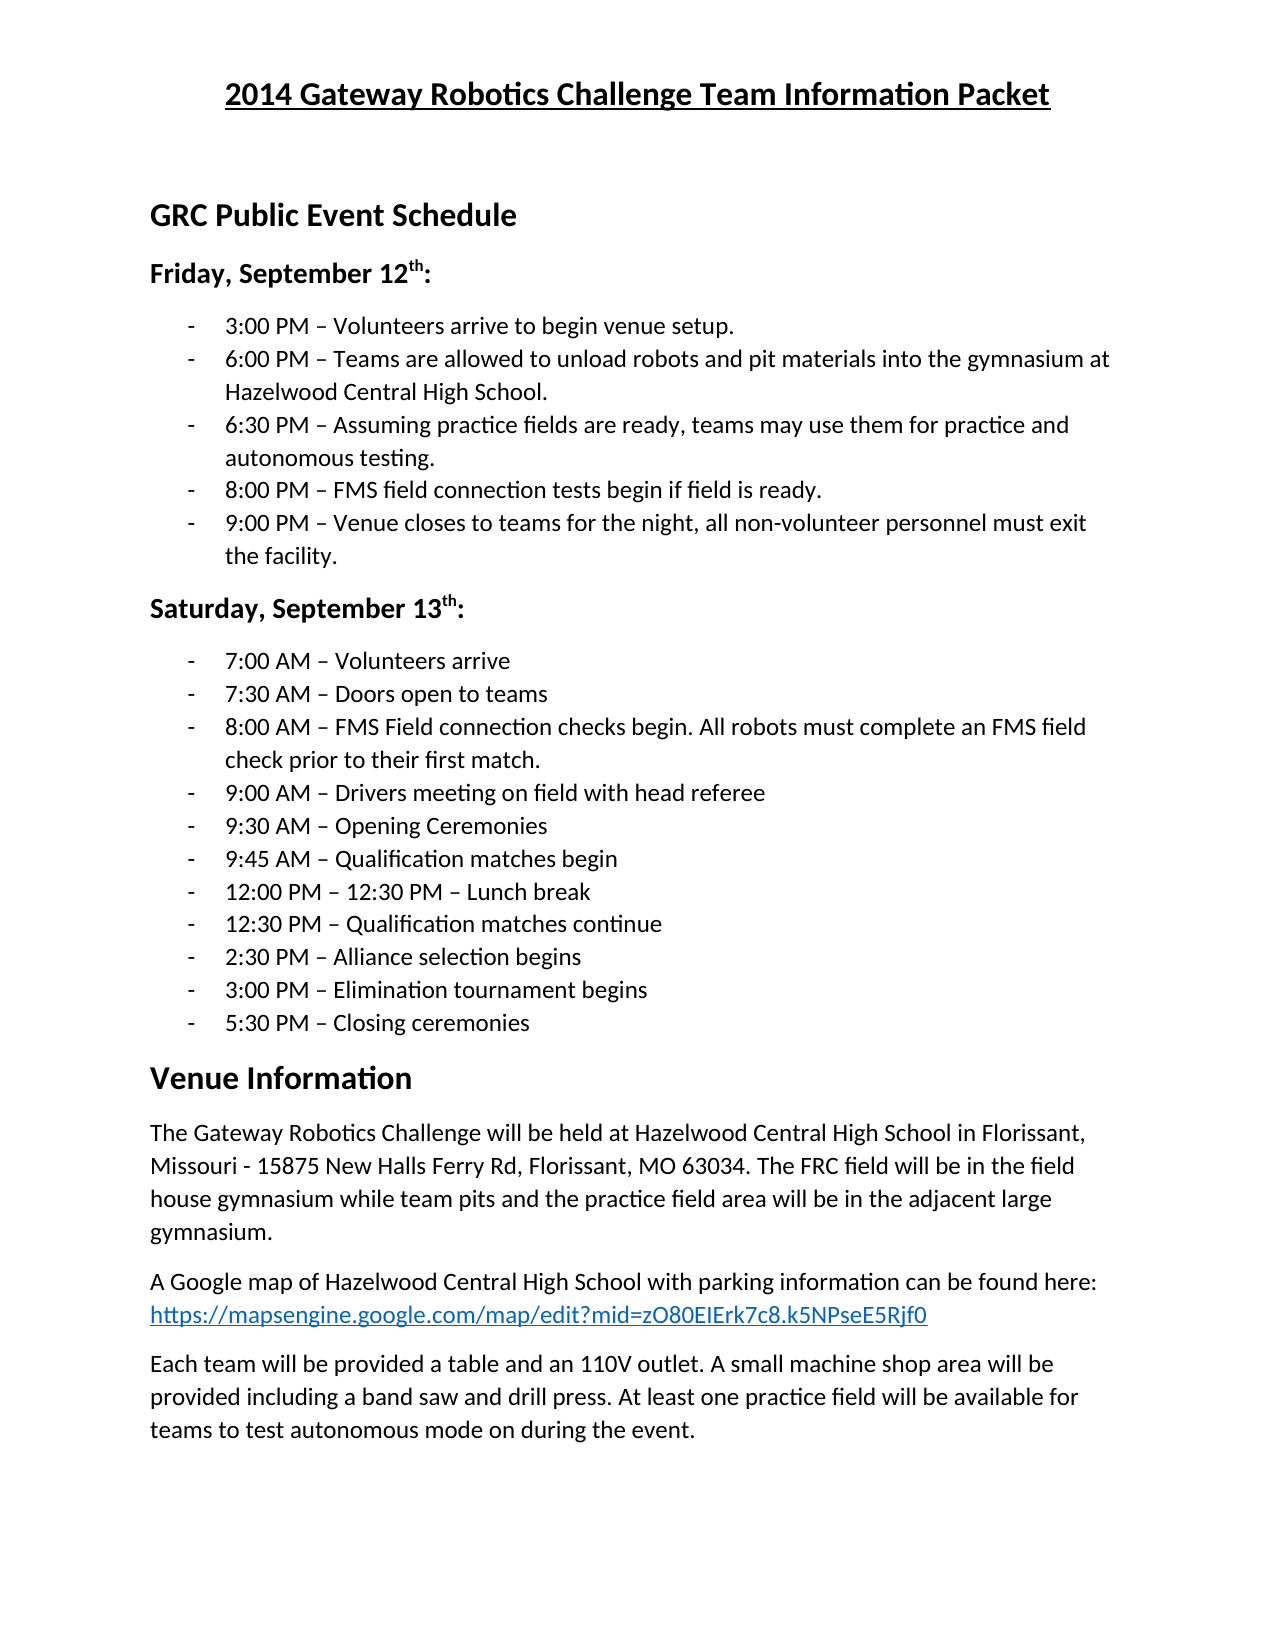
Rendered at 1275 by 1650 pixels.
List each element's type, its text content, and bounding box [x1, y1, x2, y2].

text A Google map of Hazelwood Central High School with parking information can be found here: https://mapsengine.google.com/map/edit?mid=zO80EIErk7c8.k5NPseE5Rjf0 [150, 1266, 1125, 1329]
list 7:00 AM – Volunteers arrive [187, 645, 1125, 676]
text The Gateway Robotics Challenge will be held at Hazelwood Central High School in Florissant, Missouri - 15875 New Halls Ferry Rd, Florissant, MO 63034. The FRC field will be in the field house gymnasium while team pits and the practice field area will be in the adjacent large gymnasium. [150, 1117, 1125, 1247]
list 9:45 AM – Qualification matches begin [187, 843, 1125, 873]
list 8:00 PM – FMS field connection tests begin if field is ready. [187, 475, 1125, 505]
text Saturday, September 13th: [150, 590, 1125, 626]
text GRC Public Event Schedule [150, 194, 1125, 235]
list 5:30 PM – Closing ceremonies [187, 1007, 1125, 1038]
list 6:30 PM – Assuming practice fields are ready, teams may use them for practice and autonomous testing. [187, 409, 1125, 472]
list 9:00 AM – Drivers meeting on field with head referee [187, 777, 1125, 807]
list 6:00 PM – Teams are allowed to unload robots and pit materials into the gymnasium at Hazelwood Central High School. [187, 343, 1125, 406]
list 9:00 PM – Venue closes to teams for the night, all non-volunteer personnel must exit the facility. [187, 508, 1125, 571]
list 2:30 PM – Alliance selection begins [187, 941, 1125, 972]
list 9:30 AM – Opening Ceremonies [187, 810, 1125, 840]
list 8:00 AM – FMS Field connection checks begin. All robots must complete an FMS field check prior to their first match. [187, 711, 1125, 774]
text Friday, September 12th: [150, 255, 1125, 291]
list 3:00 PM – Volunteers arrive to begin venue setup. [187, 310, 1125, 341]
list 7:30 AM – Doors open to teams [187, 678, 1125, 709]
text Each team will be provided a table and an 110V outlet. A small machine shop area will be provided including a band saw and drill press. At least one practice field will be available for teams to test autonomous mode on during the event. [150, 1348, 1125, 1445]
text 2014 Gateway Robotics Challenge Team Information Packet [150, 73, 1125, 114]
list 3:00 PM – Elimination tournament begins [187, 974, 1125, 1005]
text Venue Information [150, 1057, 1125, 1098]
list 12:30 PM – Qualification matches continue [187, 908, 1125, 939]
list 12:00 PM – 12:30 PM – Lunch break [187, 876, 1125, 906]
